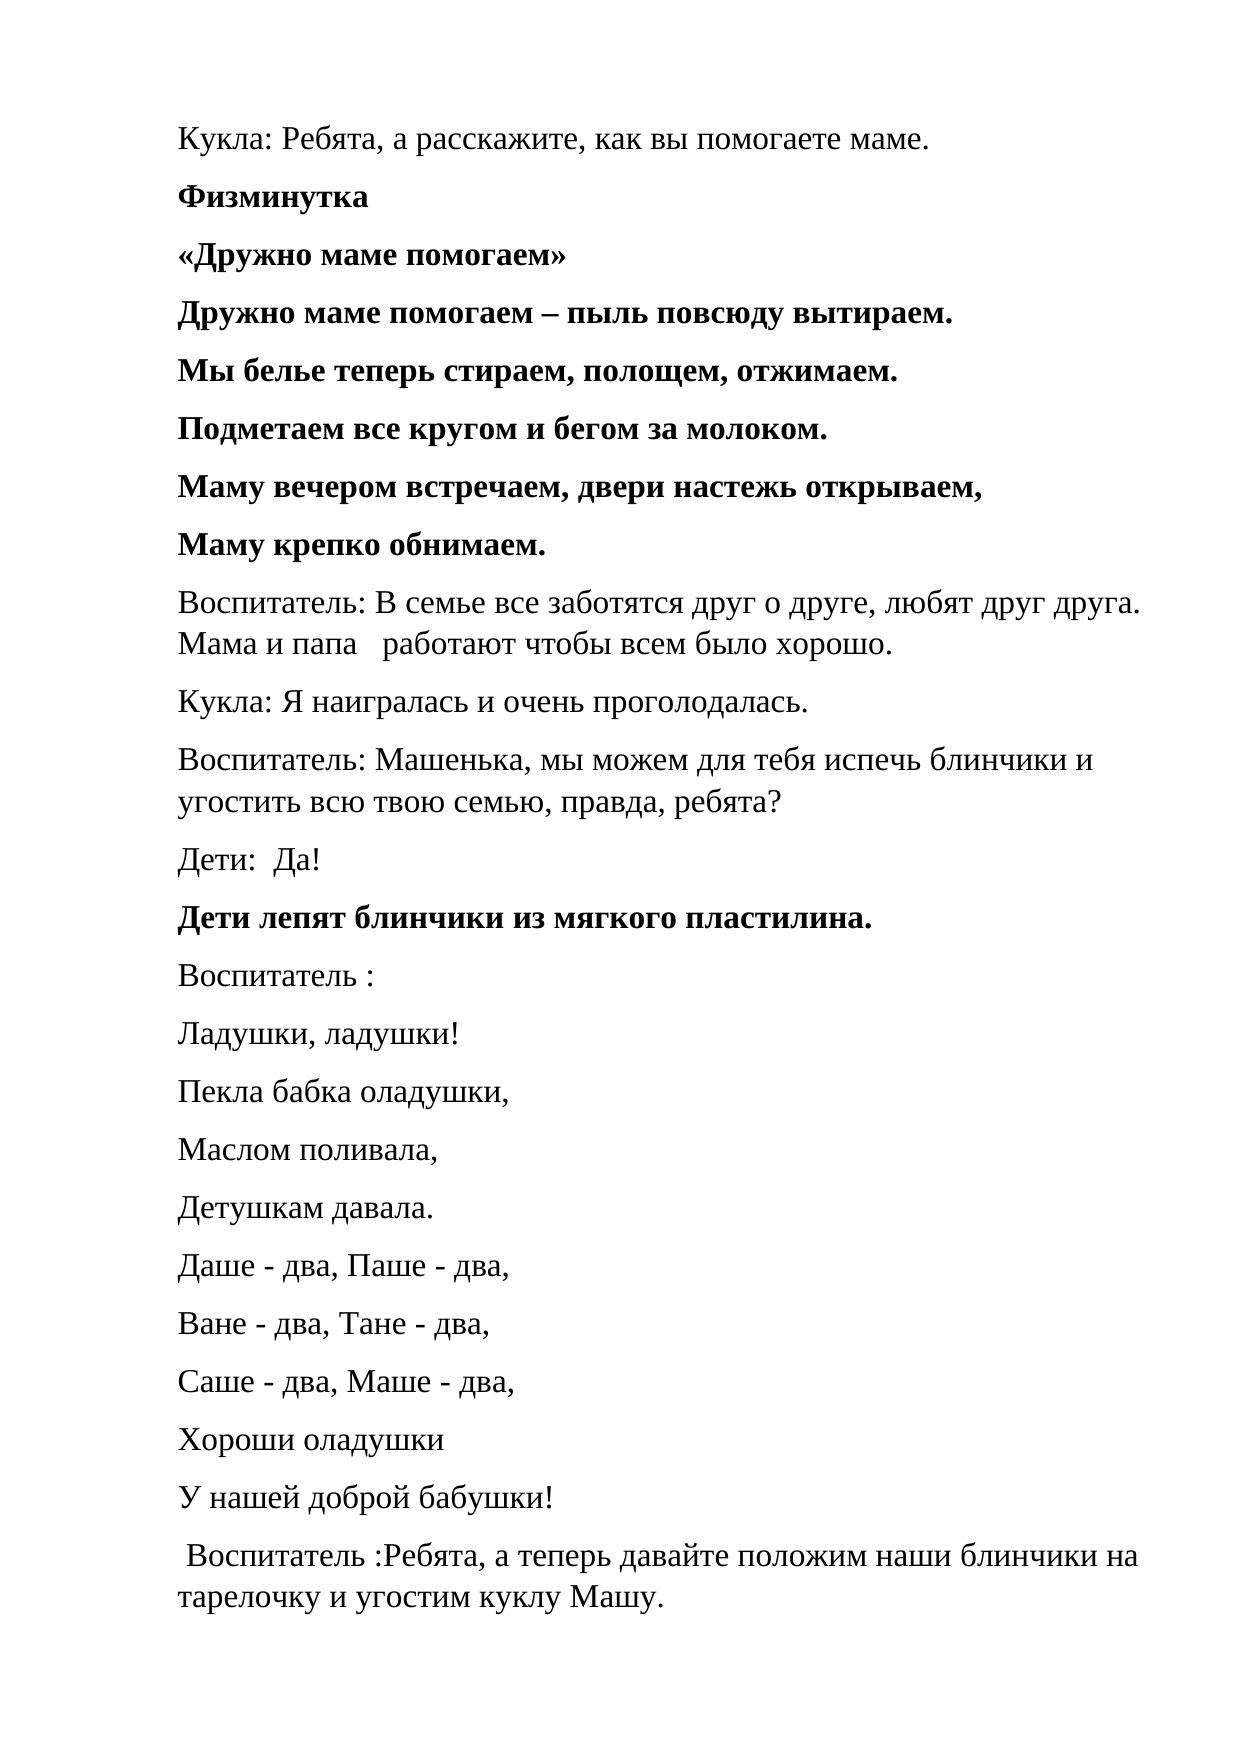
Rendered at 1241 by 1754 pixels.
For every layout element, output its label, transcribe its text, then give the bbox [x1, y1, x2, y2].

text Физминутка [177, 176, 1152, 214]
text Мы белье теперь стираем, полощем, отжимаем. [177, 350, 1152, 388]
text Дети: Да! [177, 839, 1152, 877]
text Воспитатель :Ребята, а теперь давайте положим наши блинчики на тарелочку и угостим куклу Машу. [177, 1535, 1152, 1615]
text Даше - два, Паше - два, [177, 1245, 1152, 1283]
text Хороши оладушки [177, 1419, 1152, 1458]
text Кукла: Ребята, а расскажите, как вы помогаете маме. [177, 118, 1152, 156]
text «Дружно маме помогаем» [177, 234, 1152, 272]
text У нашей доброй бабушки! [177, 1477, 1152, 1516]
text Маму крепко обнимаем. [177, 524, 1152, 563]
text Маслом поливала, [177, 1129, 1152, 1167]
text Подметаем все кругом и бегом за молоком. [177, 408, 1152, 447]
text Дети лепят блинчики из мягкого пластилина. [177, 897, 1152, 935]
text Дружно маме помогаем – пыль повсюду вытираем. [177, 292, 1152, 331]
text Пекла бабка оладушки, [177, 1071, 1152, 1109]
text Воспитатель : [177, 955, 1152, 993]
text Детушкам давала. [177, 1187, 1152, 1226]
text Ване - два, Тане - два, [177, 1303, 1152, 1342]
text Кукла: Я наигралась и очень проголодалась. [177, 682, 1152, 720]
text Ладушки, ладушки! [177, 1013, 1152, 1051]
text Воспитатель: Машенька, мы можем для тебя испечь блинчики и угостить всю твою семью, правда, ребята? [177, 740, 1152, 819]
text Маму вечером встречаем, двери настежь открываем, [177, 466, 1152, 504]
text Воспитатель: В семье все заботятся друг о друге, любят друг друга. Мама и папа работают чтобы всем было хорошо. [177, 582, 1152, 662]
text Саше - два, Маше - два, [177, 1361, 1152, 1399]
